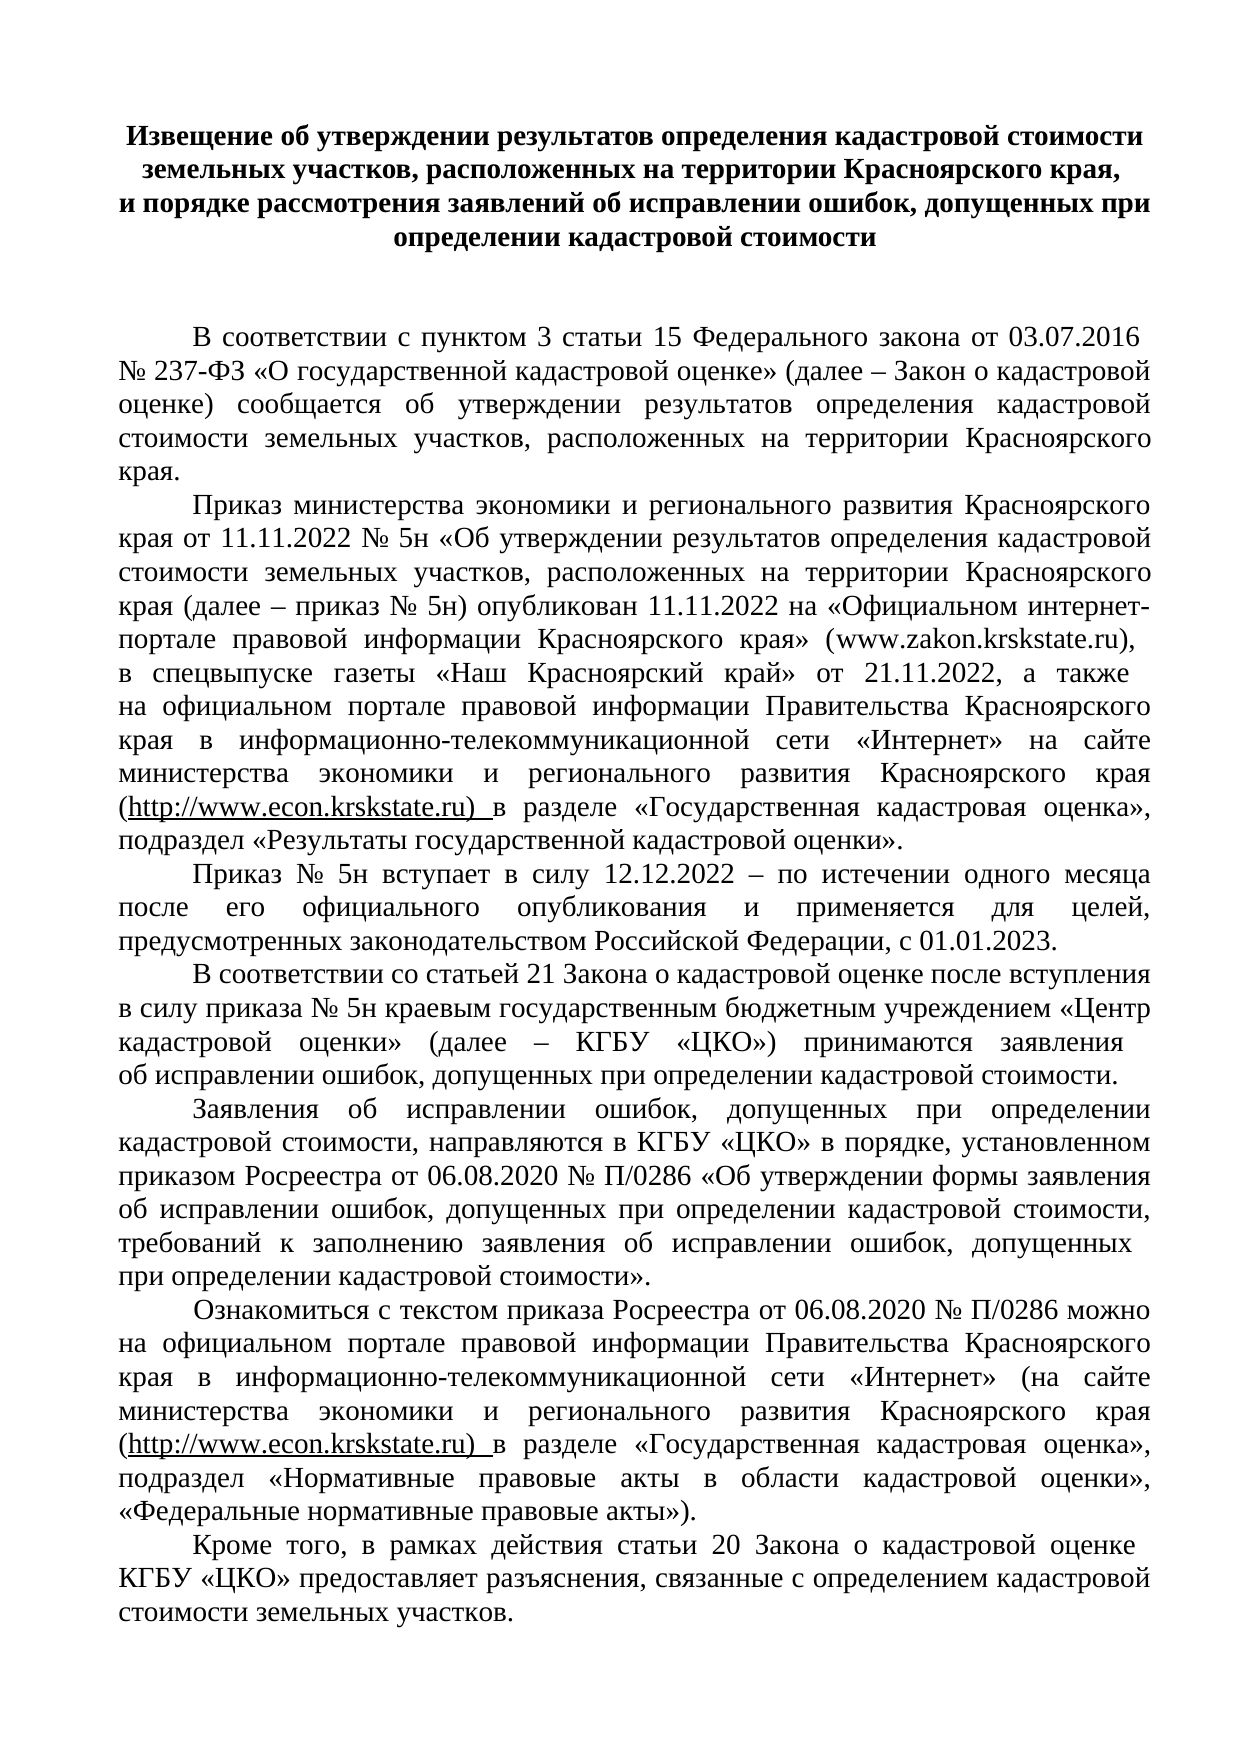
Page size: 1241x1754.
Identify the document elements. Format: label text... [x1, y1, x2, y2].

text Приказ министерства экономики и регионального развития Красноярского края от 11.11.2022 № 5н «Об утверждении результатов определения кадастровой стоимости земельных участков, расположенных на территории Красноярского края (далее – приказ № 5н) опубликован 11.11.2022 на «Официальном интернет-портале правовой информации Красноярского края» (www.zakon.krskstate.ru), в спецвыпуске газеты «Наш Красноярский край» от 21.11.2022, а также на официальном портале правовой информации Правительства Красноярского края в информационно-телекоммуникационной сети «Интернет» на сайте министерства экономики и регионального развития Красноярского края (http://www.econ.krskstate.ru) в разделе «Государственная кадастровая оценка», подраздел «Результаты государственной кадастровой оценки». [118, 487, 1152, 856]
text Ознакомиться с текстом приказа Росреестра от 06.08.2020 № П/0286 можно на официальном портале правовой информации Правительства Красноярского края в информационно-телекоммуникационной сети «Интернет» (на сайте министерства экономики и регионального развития Красноярского края (http://www.econ.krskstate.ru) в разделе «Государственная кадастровая оценка», подраздел «Нормативные правовые акты в области кадастровой оценки», «Федеральные нормативные правовые акты»). [118, 1292, 1152, 1527]
text В соответствии со статьей 21 Закона о кадастровой оценке после вступления в силу приказа № 5н краевым государственным бюджетным учреждением «Центр кадастровой оценки» (далее – КГБУ «ЦКО») принимаются заявления об исправлении ошибок, допущенных при определении кадастровой стоимости. [118, 957, 1152, 1091]
text Кроме того, в рамках действия статьи 20 Закона о кадастровой оценке КГБУ «ЦКО» предоставляет разъяснения, связанные с определением кадастровой стоимости земельных участков. [118, 1527, 1152, 1627]
text Приказ № 5н вступает в силу 12.12.2022 – по истечении одного месяца после его официального опубликования и применяется для целей, предусмотренных законодательством Российской Федерации, с 01.01.2023. [118, 856, 1152, 957]
text Заявления об исправлении ошибок, допущенных при определении кадастровой стоимости, направляются в КГБУ «ЦКО» в порядке, установленном приказом Росреестра от 06.08.2020 № П/0286 «Об утверждении формы заявления об исправлении ошибок, допущенных при определении кадастровой стоимости, требований к заполнению заявления об исправлении ошибок, допущенных при определении кадастровой стоимости». [118, 1091, 1152, 1292]
text В соответствии с пунктом 3 статьи 15 Федерального закона от 03.07.2016 № 237-ФЗ «О государственной кадастровой оценке» (далее – Закон о кадастровой оценке) сообщается об утверждении результатов определения кадастровой стоимости земельных участков, расположенных на территории Красноярского края. [118, 319, 1152, 487]
text Извещение об утверждении результатов определения кадастровой стоимости земельных участков, расположенных на территории Красноярского края, и порядке рассмотрения заявлений об исправлении ошибок, допущенных при определении кадастровой стоимости [118, 118, 1152, 252]
